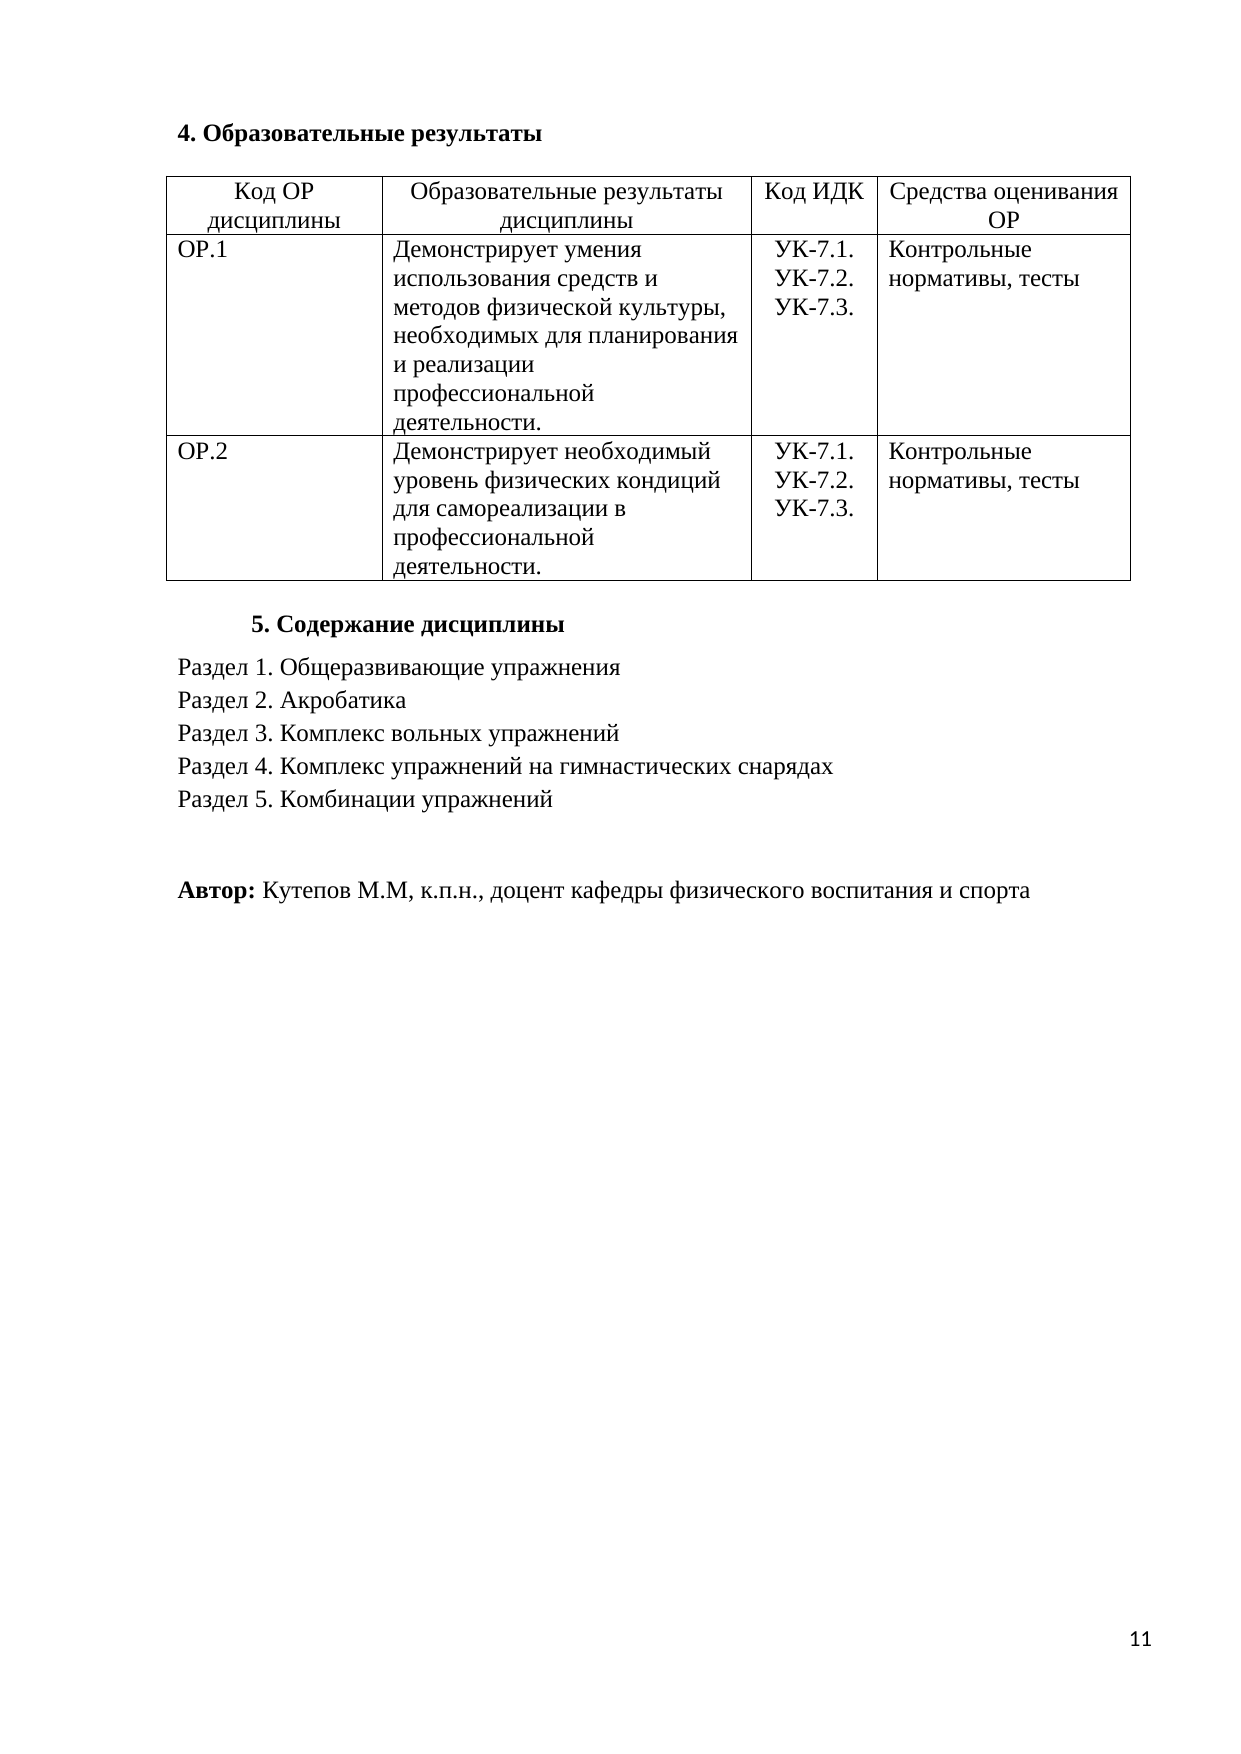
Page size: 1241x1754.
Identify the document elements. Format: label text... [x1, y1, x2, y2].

table_header Код ОР дисциплины [167, 177, 382, 234]
text Раздел 3. Комплекс вольных упражнений [177, 718, 1152, 747]
table_cell Контрольные нормативы, тесты [878, 436, 1130, 580]
table_cell Контрольные нормативы, тесты [878, 235, 1130, 435]
text Раздел 2. Акробатика [177, 685, 1152, 714]
table_cell Демонстрирует умения использования средств и методов физической культуры, необходимых для планирования и реализации профессиональной деятельности. [383, 235, 751, 435]
table_cell ОР.2 [167, 436, 382, 580]
text Раздел 5. Комбинации упражнений [177, 784, 1152, 813]
table_header Средства оценивания ОР [878, 177, 1130, 234]
table_cell Демонстрирует необходимый уровень физических кондиций для самореализации в профессиональной деятельности. [383, 436, 751, 580]
text 5. Содержание дисциплины [177, 609, 1152, 638]
table_header Код ИДК [752, 177, 877, 234]
text Автор: Кутепов М.М, к.п.н., доцент кафедры физического воспитания и спорта [177, 875, 1152, 903]
table_cell УК-7.1. УК-7.2. УК-7.3. [752, 436, 877, 580]
table_cell ОР.1 [167, 235, 382, 435]
text 4. Образовательные результаты [177, 118, 1152, 147]
text Раздел 4. Комплекс упражнений на гимнастических снарядах [177, 751, 1152, 780]
table_header Образовательные результаты дисциплины [383, 177, 751, 234]
table_cell УК-7.1. УК-7.2. УК-7.3. [752, 235, 877, 435]
text Раздел 1. Общеразвивающие упражнения [177, 652, 1152, 681]
